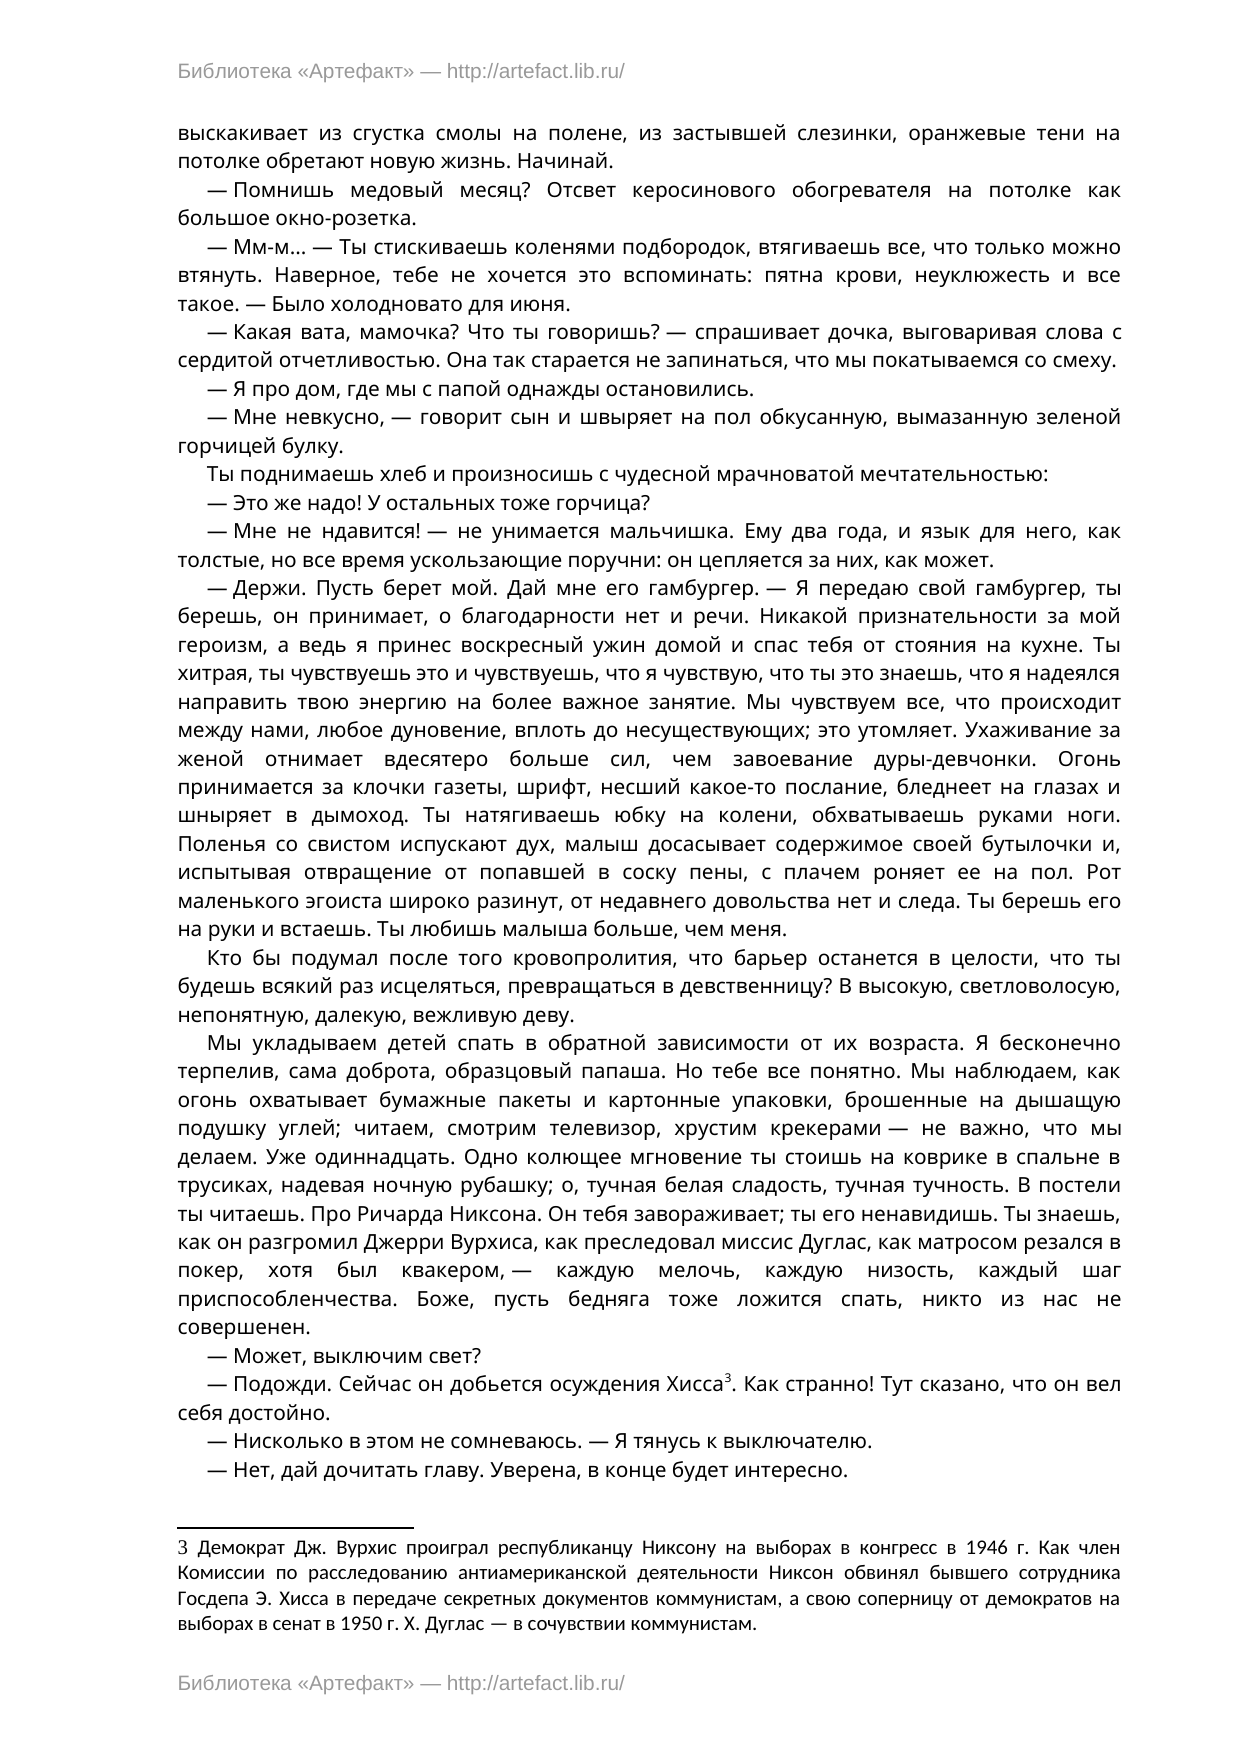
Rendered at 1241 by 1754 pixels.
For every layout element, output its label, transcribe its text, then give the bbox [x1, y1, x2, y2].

text — Мне невкусно, — говорит сын и швыряет на пол обкусанную, вымазанную зеленой горчицей булку. [177, 402, 1122, 459]
text — Подожди. Сейчас он добьется осуждения Хисса. Как странно! Тут сказано, что он вел себя достойно. [177, 1369, 1122, 1426]
text — Какая вата, мамочка? Что ты говоришь? — спрашивает дочка, выговаривая слова с сердитой отчетливостью. Она так старается не запинаться, что мы покатываемся со смеху. [177, 317, 1122, 374]
text — Это же надо! У остальных тоже горчица? [177, 488, 1122, 516]
text — Я про дом, где мы с папой однажды остановились. [177, 374, 1122, 402]
text — Нисколько в этом не сомневаюсь. — Я тянусь к выключателю. [177, 1426, 1122, 1455]
text — Может, выключим свет? [177, 1341, 1122, 1369]
text — Нет, дай дочитать главу. Уверена, в конце будет интересно. [177, 1455, 1122, 1483]
text Ты поднимаешь хлеб и произносишь с чудесной мрачноватой мечтательностью: [177, 459, 1122, 488]
text — Мне не ндавится! — не унимается мальчишка. Ему два года, и язык для него, как толстые, но все время ускользающие поручни: он цепляется за них, как может. [177, 516, 1122, 573]
text — Помнишь медовый месяц? Отсвет керосинового обогревателя на потолке как большое окно-розетка. [177, 175, 1122, 232]
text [177, 118, 1122, 175]
text Кто бы подумал после того кровопролития, что барьер останется в целости, что ты будешь всякий раз исцеляться, превращаться в девственницу? В высокую, светловолосую, непонятную, далекую, вежливую деву. [177, 943, 1122, 1028]
text Мы укладываем детей спать в обратной зависимости от их возраста. Я бесконечно терпелив, сама доброта, образцовый папаша. Но тебе все понятно. Мы наблюдаем, как огонь охватывает бумажные пакеты и картонные упаковки, брошенные на дышащую подушку углей; читаем, смотрим телевизор, хрустим крекерами — не важно, что мы делаем. Уже одиннадцать. Одно колющее мгновение ты стоишь на коврике в спальне в трусиках, надевая ночную рубашку; о, тучная белая сладость, тучная тучность. В постели ты читаешь. Про Ричарда Никсона. Он тебя завораживает; ты его ненавидишь. Ты знаешь, как он разгромил Джерри Вурхиса, как преследовал миссис Дуглас, как матросом резался в покер, хотя был квакером, — каждую мелочь, каждую низость, каждый шаг приспособленчества. Боже, пусть бедняга тоже ложится спать, никто из нас не совершенен. [177, 1028, 1122, 1341]
text — Держи. Пусть берет мой. Дай мне его гамбургер. — Я передаю свой гамбургер, ты берешь, он принимает, о благодарности нет и речи. Никакой признательности за мой героизм, а ведь я принес воскресный ужин домой и спас тебя от стояния на кухне. Ты хитрая, ты чувствуешь это и чувствуешь, что я чувствую, что ты это знаешь, что я надеялся направить твою энергию на более важное занятие. Мы чувствуем все, что происходит между нами, любое дуновение, вплоть до несуществующих; это утомляет. Ухаживание за женой отнимает вдесятеро больше сил, чем завоевание дуры-девчонки. Огонь принимается за клочки газеты, шрифт, несший какое-то послание, бледнеет на глазах и шныряет в дымоход. Ты натягиваешь юбку на колени, обхватываешь руками ноги. Поленья со свистом испускают дух, малыш досасывает содержимое своей бутылочки и, испытывая отвращение от попавшей в соску пены, с плачем роняет ее на пол. Рот маленького эгоиста широко разинут, от недавнего довольства нет и следа. Ты берешь его на руки и встаешь. Ты любишь малыша больше, чем меня. [177, 573, 1122, 943]
text — Мм-м... — Ты стискиваешь коленями подбородок, втягиваешь все, что только можно втянуть. Наверное, тебе не хочется это вспоминать: пятна крови, неуклюжесть и все такое. — Было холодновато для июня. [177, 232, 1122, 317]
